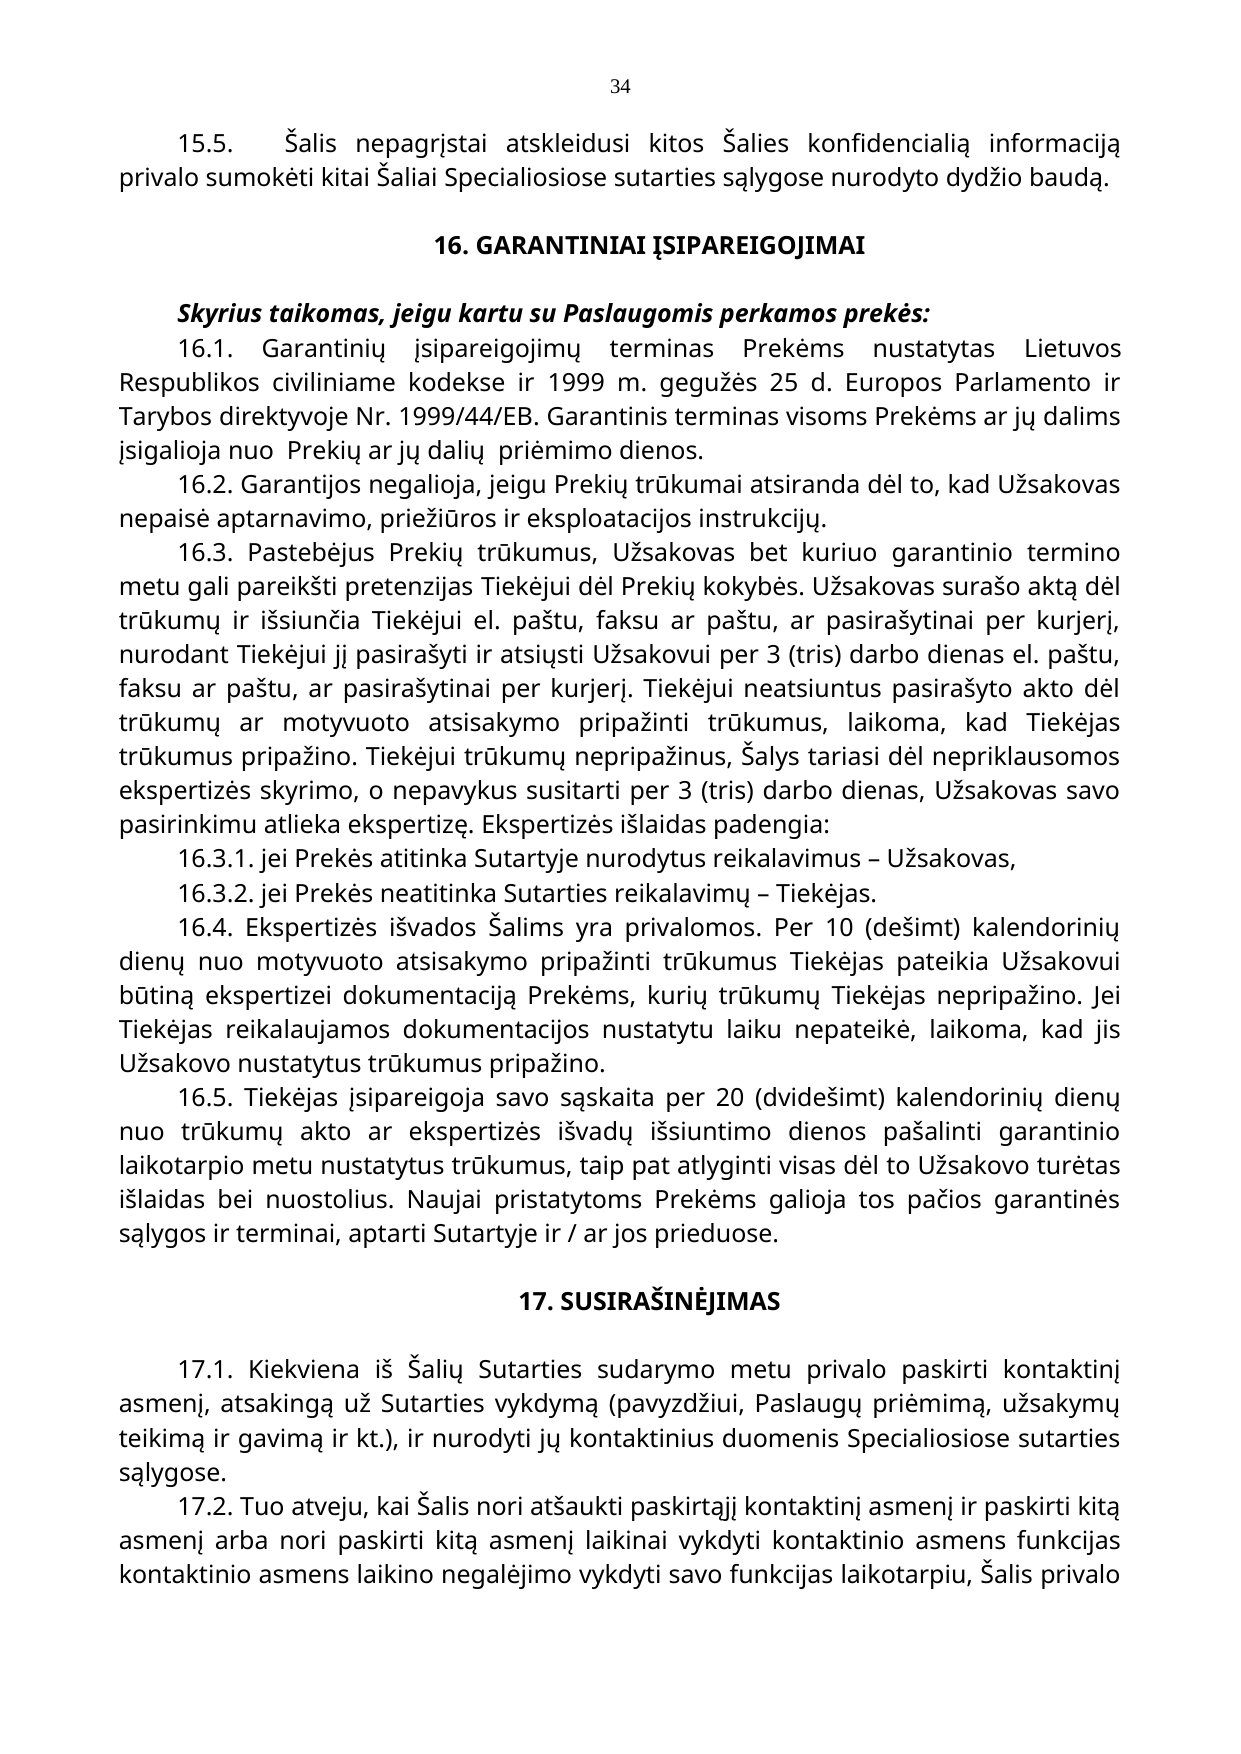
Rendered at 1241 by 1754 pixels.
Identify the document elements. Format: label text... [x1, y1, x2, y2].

text Skyrius taikomas, jeigu kartu su Paslaugomis perkamos prekės: [118, 296, 1122, 330]
text 16.1. Garantinių įsipareigojimų terminas Prekėms nustatytas Lietuvos Respublikos civiliniame kodekse ir 1999 m. gegužės 25 d. Europos Parlamento ir Tarybos direktyvoje Nr. 1999/44/EB. Garantinis terminas visoms Prekėms ar jų dalims įsigalioja nuo Prekių ar jų dalių priėmimo dienos. [118, 330, 1122, 466]
text 16.4. Ekspertizės išvados Šalims yra privalomos. Per 10 (dešimt) kalendorinių dienų nuo motyvuoto atsisakymo pripažinti trūkumus Tiekėjas pateikia Užsakovui būtiną ekspertizei dokumentaciją Prekėms, kurių trūkumų Tiekėjas nepripažino. Jei Tiekėjas reikalaujamos dokumentacijos nustatytu laiku nepateikė, laikoma, kad jis Užsakovo nustatytus trūkumus pripažino. [118, 909, 1122, 1079]
text 16.2. Garantijos negalioja, jeigu Prekių trūkumai atsiranda dėl to, kad Užsakovas nepaisė aptarnavimo, priežiūros ir eksploatacijos instrukcijų. [118, 466, 1122, 534]
text 15.5. Šalis nepagrįstai atskleidusi kitos Šalies konfidencialią informaciją privalo sumokėti kitai Šaliai Specialiosiose sutarties sąlygose nurodyto dydžio baudą. [118, 126, 1122, 194]
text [118, 1488, 1122, 1591]
text 16.3.1. jei Prekės atitinka Sutartyje nurodytus reikalavimus – Užsakovas, [118, 841, 1122, 875]
text 16.3. Pastebėjus Prekių trūkumus, Užsakovas bet kuriuo garantinio termino metu gali pareikšti pretenzijas Tiekėjui dėl Prekių kokybės. Užsakovas surašo aktą dėl trūkumų ir išsiunčia Tiekėjui el. paštu, faksu ar paštu, ar pasirašytinai per kurjerį, nurodant Tiekėjui jį pasirašyti ir atsiųsti Užsakovui per 3 (tris) darbo dienas el. paštu, faksu ar paštu, ar pasirašytinai per kurjerį. Tiekėjui neatsiuntus pasirašyto akto dėl trūkumų ar motyvuoto atsisakymo pripažinti trūkumus, laikoma, kad Tiekėjas trūkumus pripažino. Tiekėjui trūkumų nepripažinus, Šalys tariasi dėl nepriklausomos ekspertizės skyrimo, o nepavykus susitarti per 3 (tris) darbo dienas, Užsakovas savo pasirinkimu atlieka ekspertizę. Ekspertizės išlaidas padengia: [118, 534, 1122, 841]
text 16. GARANTINIAI ĮSIPAREIGOJIMAI [118, 228, 1122, 262]
text 16.3.2. jei Prekės neatitinka Sutarties reikalavimų – Tiekėjas. [118, 875, 1122, 909]
text 17. SUSIRAŠINĖJIMAS [118, 1284, 1122, 1318]
text 16.5. Tiekėjas įsipareigoja savo sąskaita per 20 (dvidešimt) kalendorinių dienų nuo trūkumų akto ar ekspertizės išvadų išsiuntimo dienos pašalinti garantinio laikotarpio metu nustatytus trūkumus, taip pat atlyginti visas dėl to Užsakovo turėtas išlaidas bei nuostolius. Naujai pristatytoms Prekėms galioja tos pačios garantinės sąlygos ir terminai, aptarti Sutartyje ir / ar jos prieduose. [118, 1079, 1122, 1250]
text 17.1. Kiekviena iš Šalių Sutarties sudarymo metu privalo paskirti kontaktinį asmenį, atsakingą už Sutarties vykdymą (pavyzdžiui, Paslaugų priėmimą, užsakymų teikimą ir gavimą ir kt.), ir nurodyti jų kontaktinius duomenis Specialiosiose sutarties sąlygose. [118, 1352, 1122, 1488]
